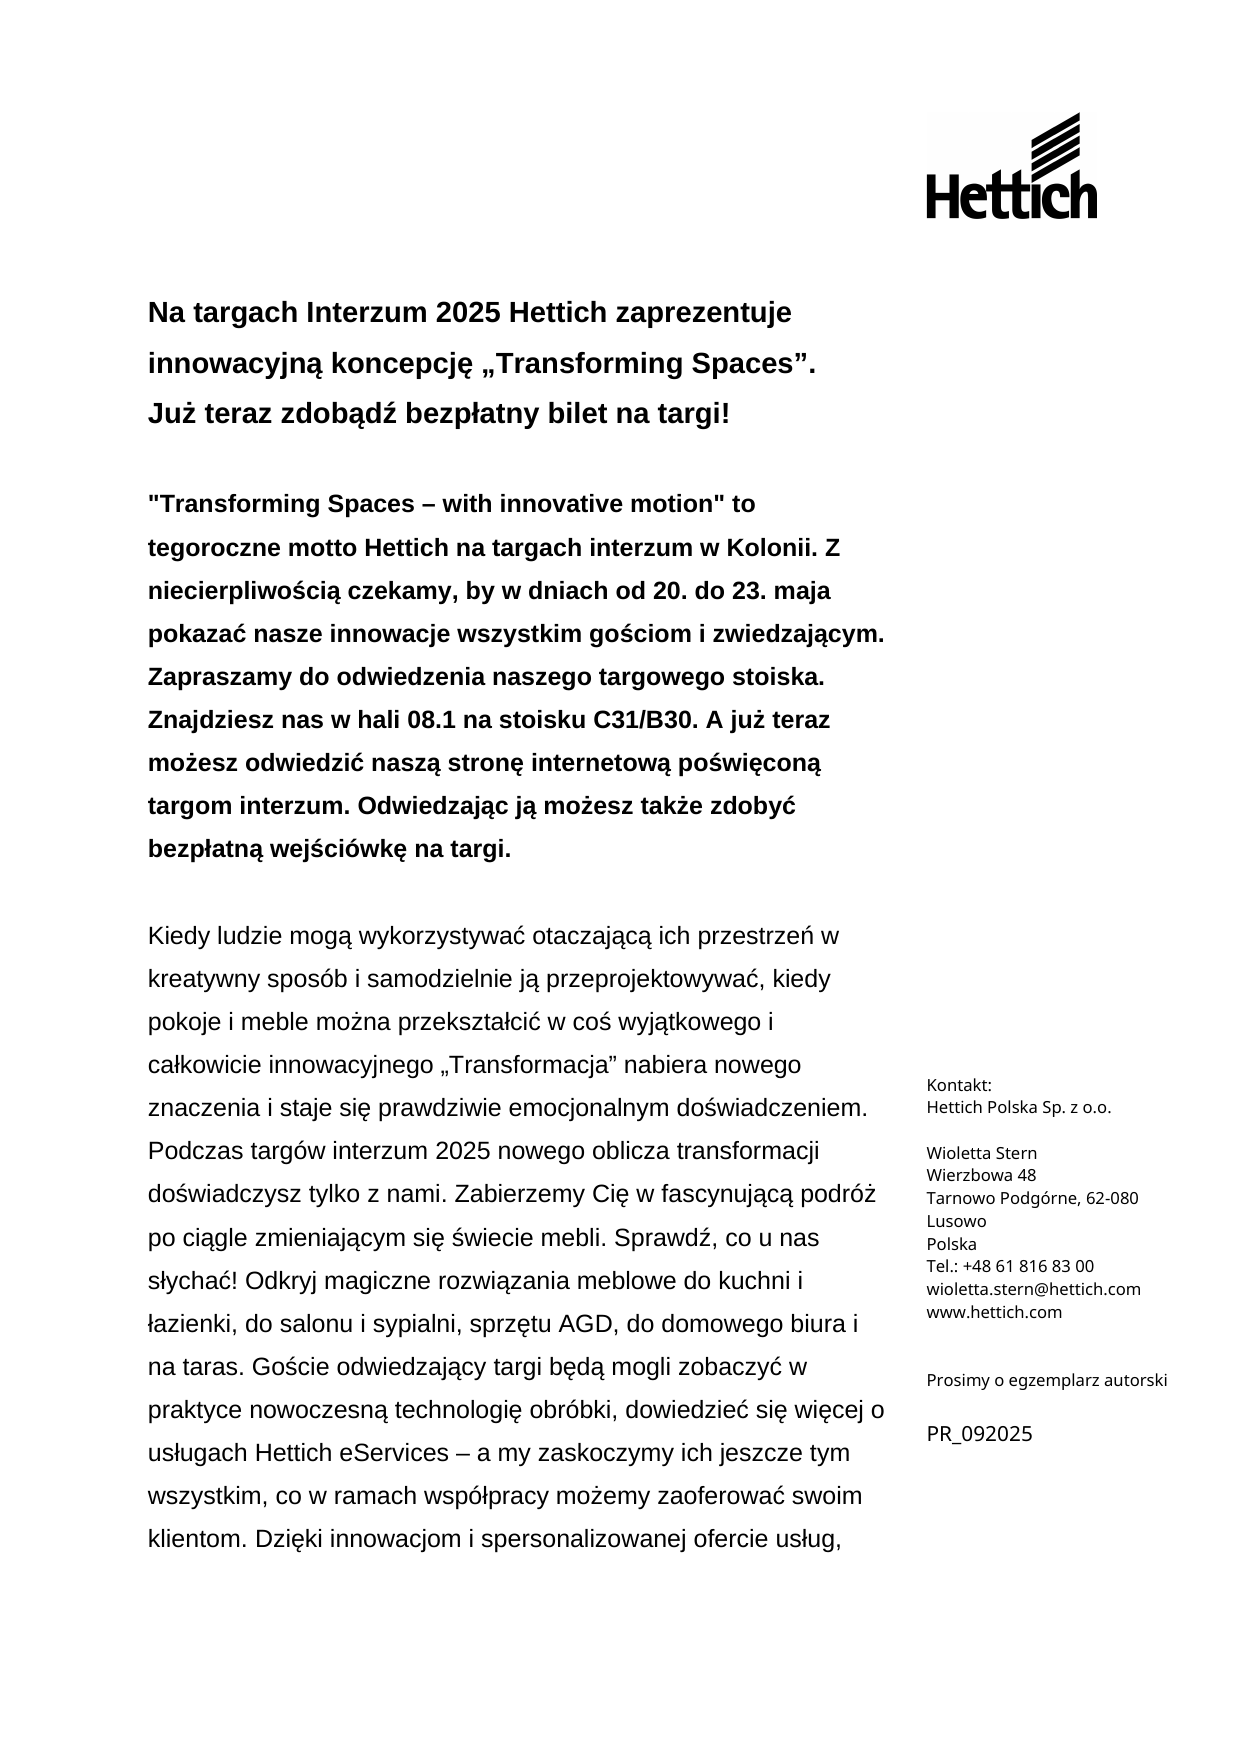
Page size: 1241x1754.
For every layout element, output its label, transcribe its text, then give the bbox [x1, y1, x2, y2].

picture [926, 112, 1097, 219]
text "Transforming Spaces – with innovative motion" to tegoroczne motto Hettich na targach interzum w Kolonii. Z niecierpliwością czekamy, by w dniach od 20. do 23. maja pokazać nasze innowacje wszystkim gościom i zwiedzającym. Zapraszamy do odwiedzenia naszego targowego stoiska. Znajdziesz nas w hali 08.1 na stoisku C31/B30. A już teraz możesz odwiedzić naszą stronę internetową poświęconą targom interzum. Odwiedzając ją możesz także zdobyć bezpłatną wejściówkę na targi. [148, 489, 886, 863]
text Na targach Interzum 2025 Hettich zaprezentuje innowacyjną koncepcję „Transforming Spaces”. [148, 295, 886, 379]
text Już teraz zdobądź bezpłatny bilet na targi! [148, 396, 886, 429]
